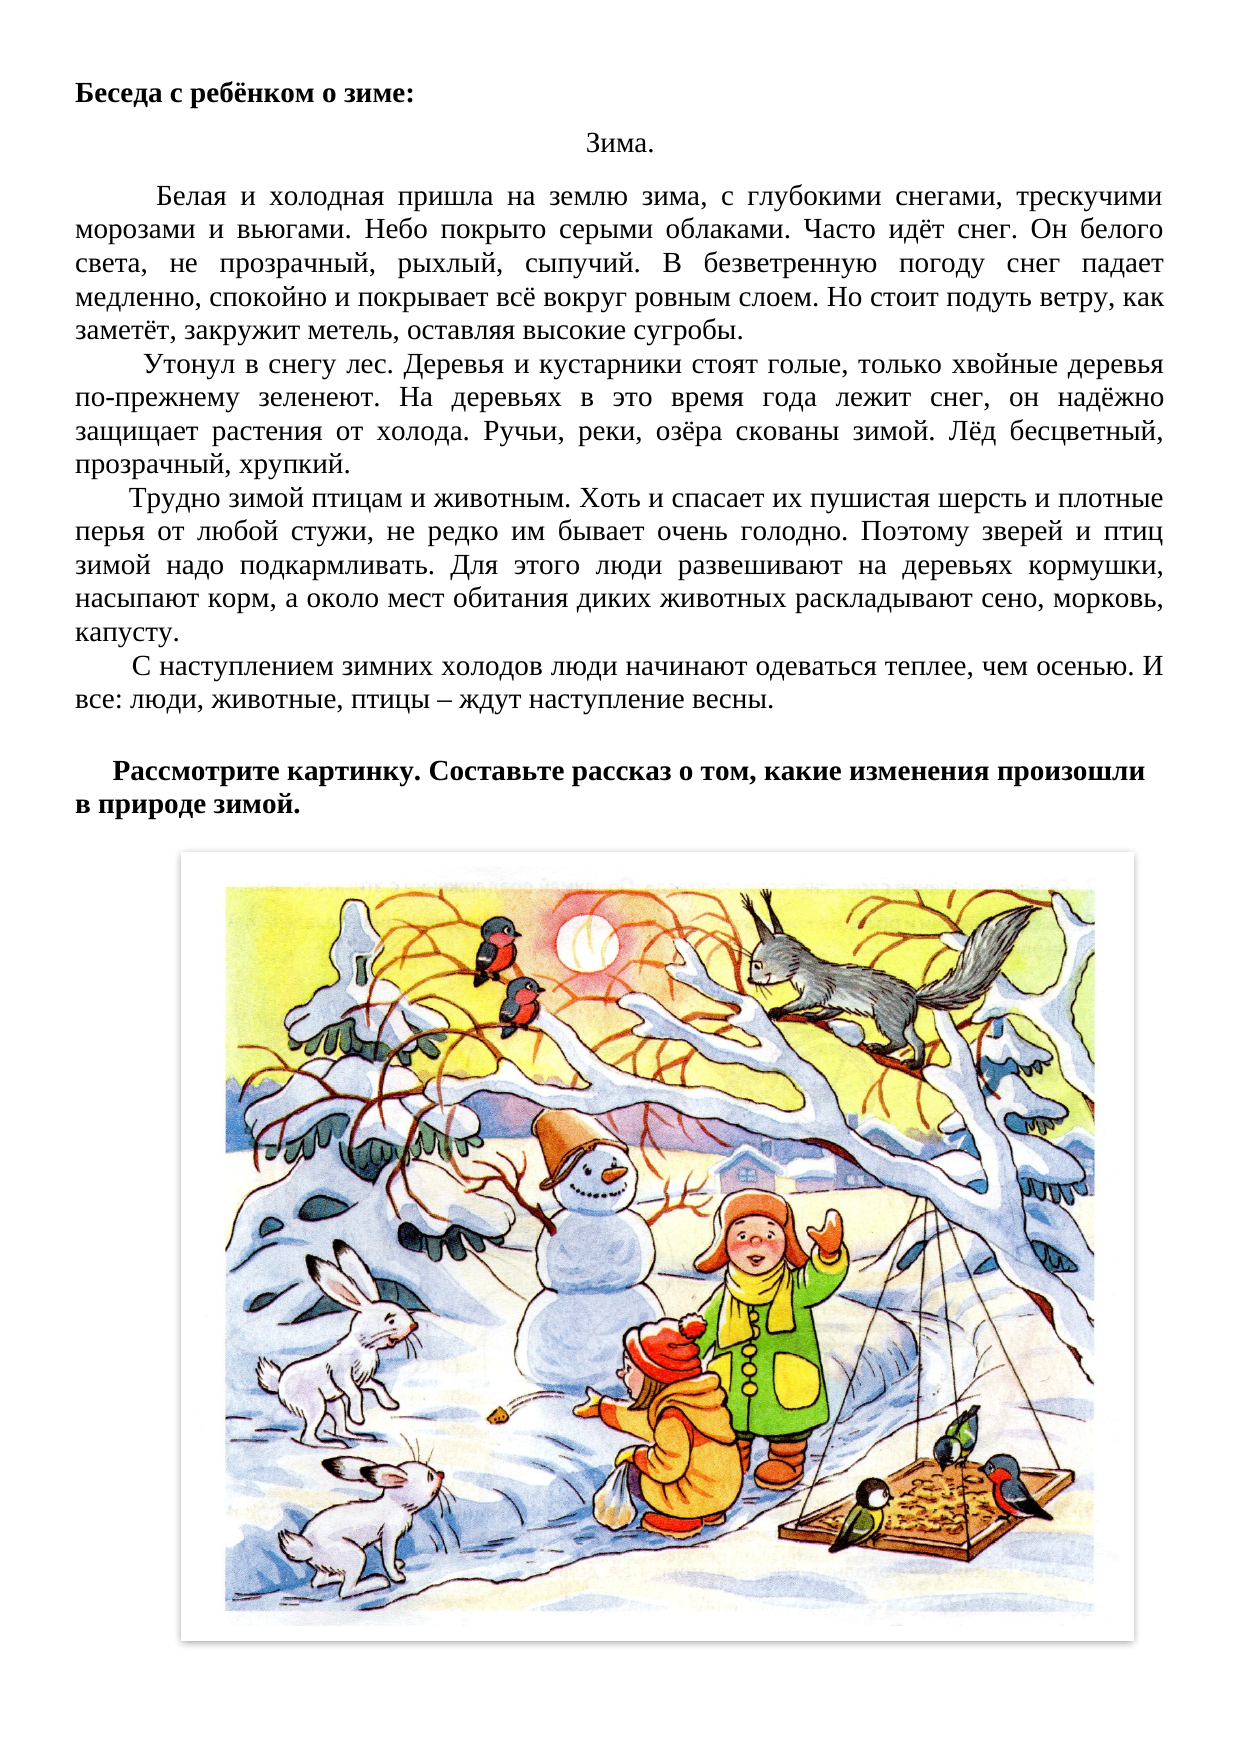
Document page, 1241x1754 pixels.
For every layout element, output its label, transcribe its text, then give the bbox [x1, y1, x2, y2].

text Зима. [75, 125, 1165, 159]
picture [196, 866, 1119, 1626]
text Рассмотрите картинку. Составьте рассказ о том, какие изменения произошли в природе зимой. [75, 753, 1165, 820]
text Беседа с ребёнком о зиме: [75, 75, 1165, 108]
text Утонул в снегу лес. Деревья и кустарники стоят голые, только хвойные деревья по-прежнему зеленеют. На деревьях в это время года лежит снег, он надёжно защищает растения от холода. Ручьи, реки, озёра скованы зимой. Лёд бесцветный, прозрачный, хрупкий. [75, 346, 1165, 480]
text С наступлением зимних холодов люди начинают одеваться теплее, чем осенью. И все: люди, животные, птицы – ждут наступление весны. [75, 648, 1165, 715]
text Трудно зимой птицам и животным. Хоть и спасает их пушистая шерсть и плотные перья от любой стужи, не редко им бывает очень голодно. Поэтому зверей и птиц зимой надо подкармливать. Для этого люди развешивают на деревьях кормушки, насыпают корм, а около мест обитания диких животных раскладывают сено, морковь, капусту. [75, 480, 1165, 648]
text Белая и холодная пришла на землю зима, с глубокими снегами, трескучими морозами и вьюгами. Небо покрыто серыми облаками. Часто идёт снег. Он белого света, не прозрачный, рыхлый, сыпучий. В безветренную погоду снег падает медленно, спокойно и покрывает всё вокруг ровным слоем. Но стоит подуть ветру, как заметёт, закружит метель, оставляя высокие сугробы. [75, 178, 1165, 346]
